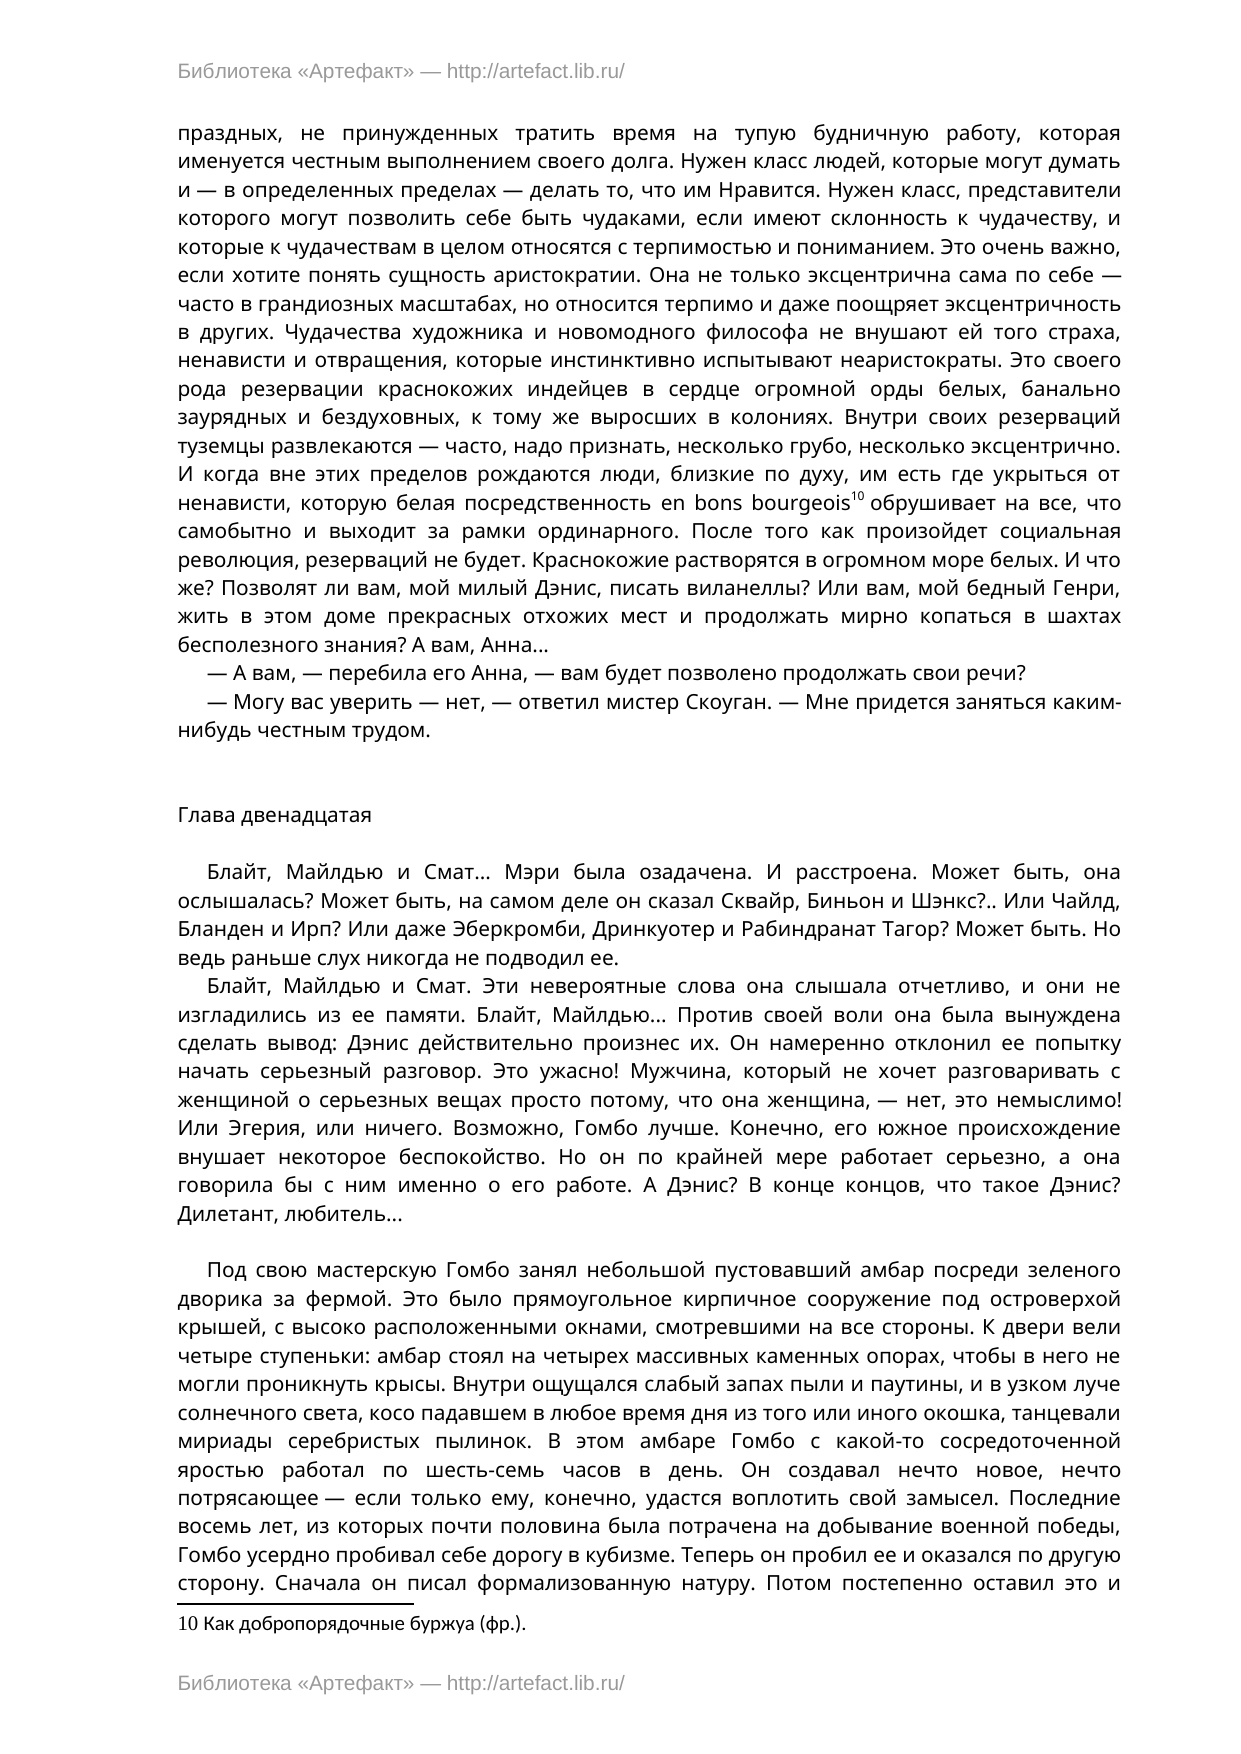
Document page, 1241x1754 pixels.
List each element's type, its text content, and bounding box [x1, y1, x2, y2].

subtitle Глава двенадцатая [177, 801, 1122, 829]
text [177, 118, 1122, 658]
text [177, 1256, 1122, 1597]
text — А вам, — перебила его Анна, — вам будет позволено продолжать свои речи? [177, 658, 1122, 687]
text — Могу вас уверить — нет, — ответил мистер Скоуган. — Мне придется заняться каким-нибудь честным трудом. [177, 687, 1122, 744]
text Блайт, Майлдью и Смат... Мэри была озадачена. И расстроена. Может быть, она ослышалась? Может быть, на самом деле он сказал Сквайр, Биньон и Шэнкс?.. Или Чайлд, Бланден и Ирп? Или даже Эберкромби, Дринкуотер и Рабиндранат Тагор? Может быть. Но ведь раньше слух никогда не подводил ее. [177, 857, 1122, 971]
text Блайт, Майлдью и Смат. Эти невероятные слова она слышала отчетливо, и они не изгладились из ее памяти. Блайт, Майлдью... Против своей воли она была вынуждена сделать вывод: Дэнис действительно произнес их. Он намеренно отклонил ее попытку начать серьезный разговор. Это ужасно! Мужчина, который не хочет разговаривать с женщиной о серьезных вещах просто потому, что она женщина, — нет, это немыслимо! Или Эгерия, или ничего. Возможно, Гомбо лучше. Конечно, его южное происхождение внушает некоторое беспокойство. Но он по крайней мере работает серьезно, а она говорила бы с ним именно о его работе. А Дэнис? В конце концов, что такое Дэнис? Дилетант, любитель... [177, 971, 1122, 1227]
